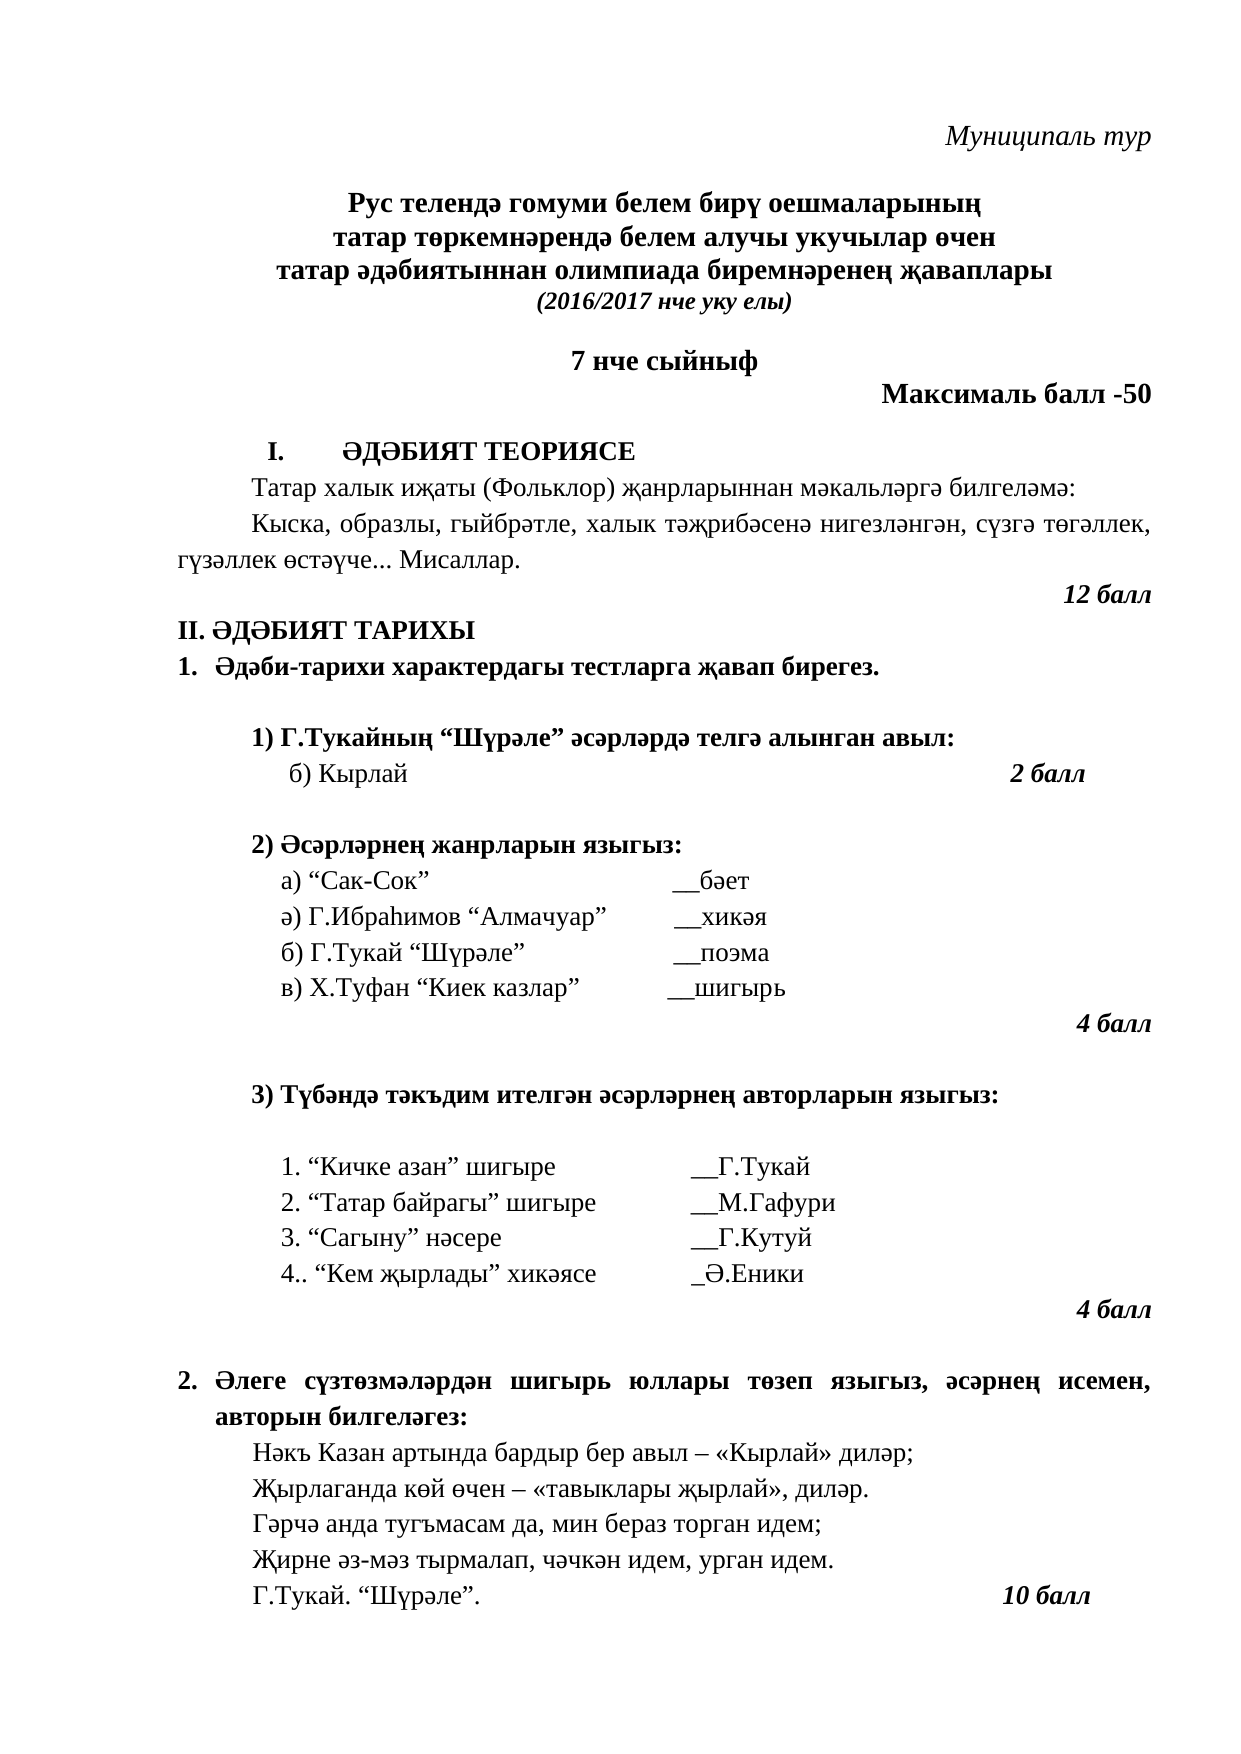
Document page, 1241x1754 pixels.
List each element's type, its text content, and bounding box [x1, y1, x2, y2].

text II. ӘДӘБИЯТ ТАРИХЫ [177, 614, 1152, 645]
text 4 балл [252, 1293, 1152, 1324]
text Рус телендә гомуми белем бирү оешмаларының [177, 185, 1152, 219]
text 4.. “Кем җырлады” хикәясе _Ә.Еники [252, 1257, 1152, 1288]
text татар төркемнәрендә белем алучы укучылар өчен [177, 219, 1152, 252]
text 12 балл [177, 578, 1152, 609]
text в) Х.Туфан “Киек казлар” __шигырь [207, 971, 1152, 1003]
text (2016/2017 нче уку елы) [177, 286, 1152, 314]
text Нәкъ Казан артында бардыр бер авыл – «Кырлай» диләр; [215, 1436, 1152, 1467]
text 1) Г.Тукайның “Шүрәле” әсәрләрдә телгә алынган авыл: [177, 721, 1152, 752]
text 3) Түбәндә тәкъдим ителгән әсәрләрнең авторларын языгыз: [177, 1079, 1152, 1110]
text б) Г.Тукай “Шүрәле” __поэма [207, 936, 1152, 967]
text ә) Г.Ибраһимов “Алмачуар” __хикәя [207, 900, 1152, 931]
text Җырлаганда көй өчен – «тавыклары җырлай», диләр. [215, 1472, 1152, 1503]
text Муниципаль тур [177, 118, 1152, 152]
text Җирне әз-мәз тырмалап, чәчкән идем, урган идем. [215, 1543, 1152, 1574]
text Максималь балл -50 [177, 376, 1152, 410]
text 3. “Сагыну” нәсере __Г.Кутуй [281, 1222, 1152, 1253]
text 7 нче сыйныф [177, 343, 1152, 376]
list ӘДӘБИЯТ ТЕОРИЯСЕ [267, 436, 1152, 467]
text б) Кырлай 2 балл [288, 757, 1152, 788]
list Әлеге сүзтөзмәләрдән шигырь юллары төзеп языгыз, әсәрнең исемен, авторын билгеләгез: [177, 1364, 1152, 1431]
text Гәрчә анда тугъмасам да, мин бераз торган идем; [215, 1507, 1152, 1538]
text 4 балл [207, 1007, 1152, 1038]
text а) “Сак-Сок” __бәет [207, 864, 1152, 895]
text 2. “Татар байрагы” шигыре __М.Гафури [281, 1186, 1152, 1217]
text Татар халык иҗаты (Фольклор) җанрларыннан мәкальләргә билгеләмә: [177, 471, 1152, 502]
list Әдәби-тарихи характердагы тестларга җавап бирегез. [177, 650, 1152, 681]
text 2) Әсәрләрнең жанрларын языгыз: [177, 828, 1152, 860]
text Кыска, образлы, гыйбрәтле, халык тәҗрибәсенә нигезләнгән, сүзгә төгәллек, гүзәллек өстәүче... Мисаллар. [177, 507, 1152, 574]
text 1. “Кичке азан” шигыре __Г.Тукай [281, 1150, 1152, 1181]
text Г.Тукай. “Шүрәле”. 10 балл [215, 1579, 1152, 1610]
text татар әдәбиятыннан олимпиада биремнәренең җаваплары [177, 252, 1152, 286]
